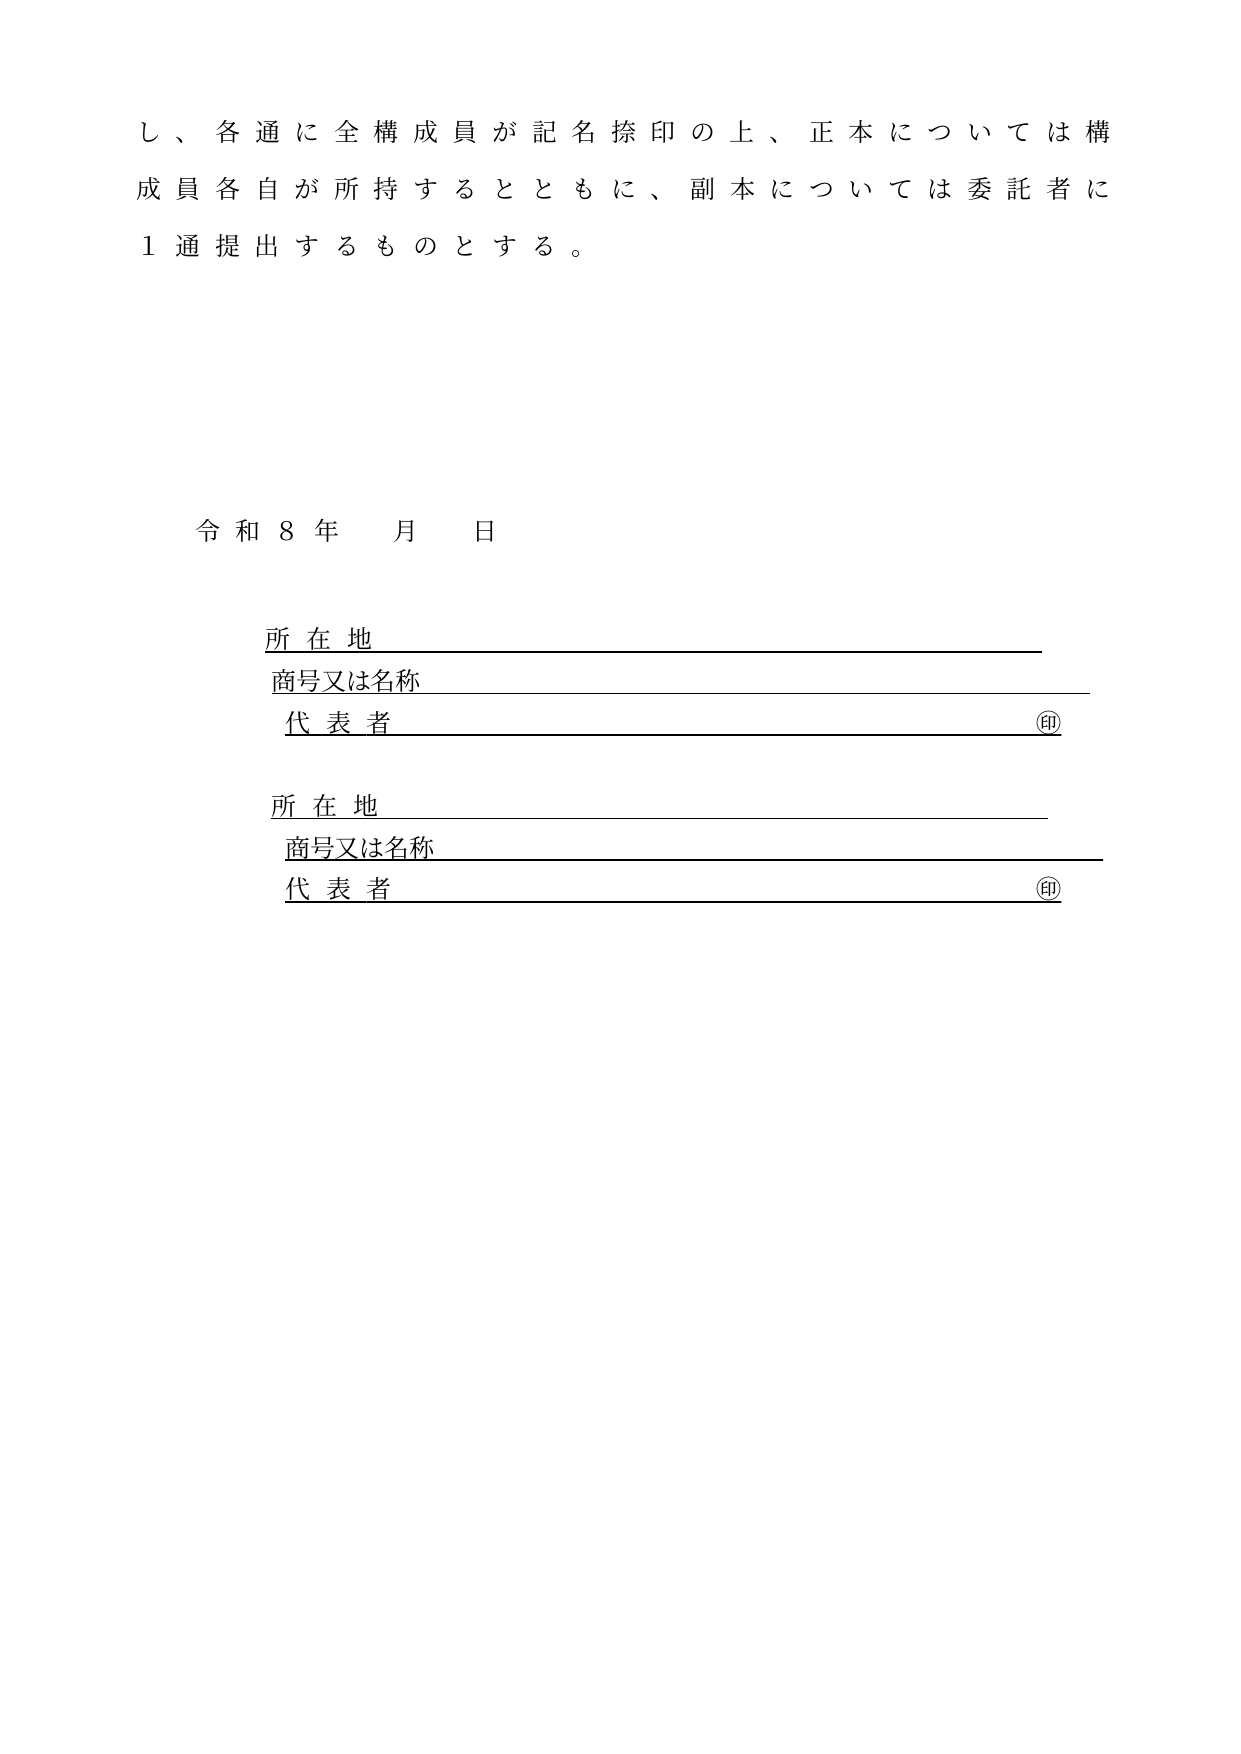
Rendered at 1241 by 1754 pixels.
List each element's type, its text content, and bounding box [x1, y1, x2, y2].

text 令和８年 月 日 [136, 501, 1145, 558]
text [136, 102, 1145, 273]
text 所在地 [156, 782, 1145, 824]
text 所在地 [156, 616, 1145, 657]
text 代表者 ㊞ [136, 699, 1145, 741]
text 商号又は名称 [136, 824, 1145, 866]
text 代表者 ㊞ [136, 866, 1145, 907]
text 商号又は名称 [156, 657, 1145, 699]
